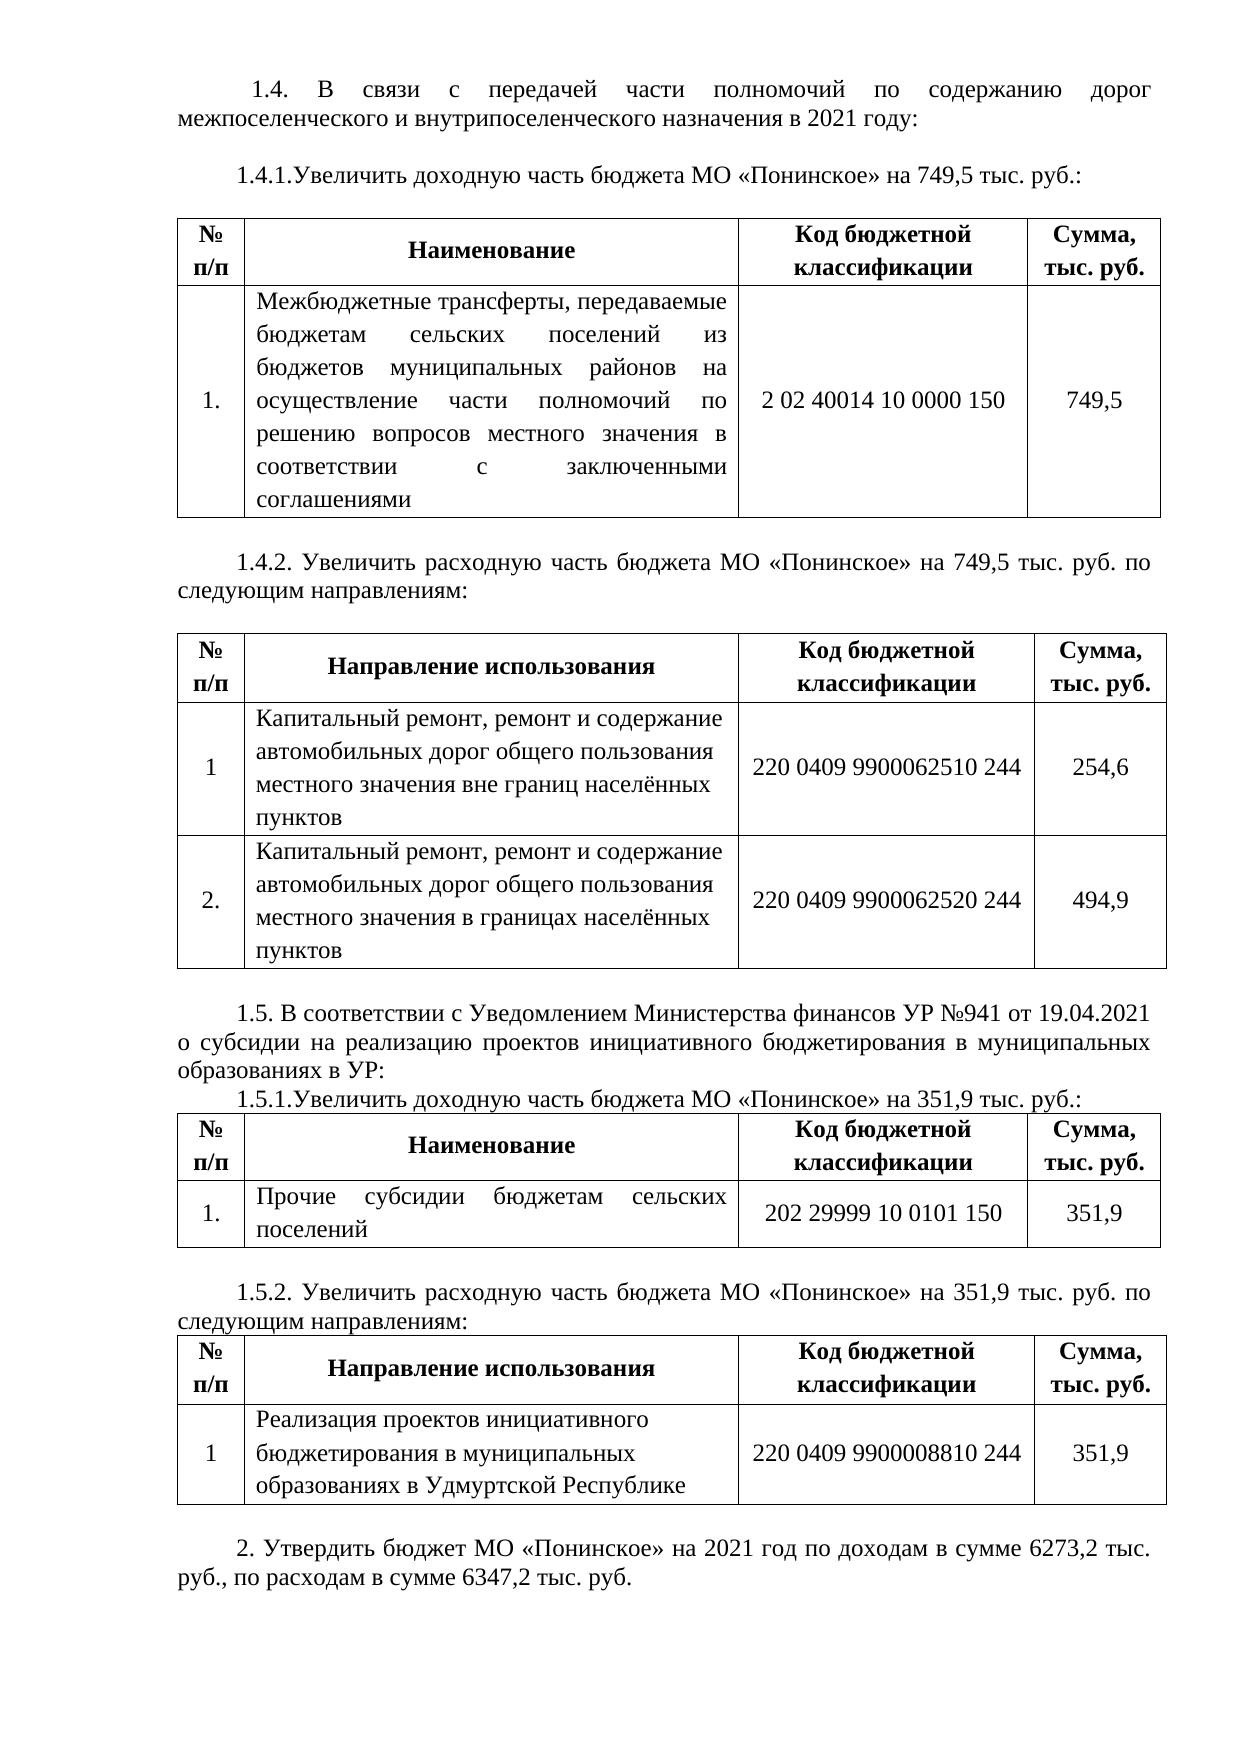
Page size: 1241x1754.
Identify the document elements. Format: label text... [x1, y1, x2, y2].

table_header № п/п [178, 1336, 244, 1403]
table_cell Реализация проектов инициативного бюджетирования в муниципальных образованиях в Удмуртской Республике [245, 1405, 738, 1504]
table_cell 220 0409 9900062510 244 [739, 703, 1034, 835]
text 1.4.2. Увеличить расходную часть бюджета МО «Понинское» на 749,5 тыс. руб. по следующим направлениям: [177, 547, 1152, 604]
table_cell 1 [178, 1405, 244, 1504]
text 1.5. В соответствии с Уведомлением Министерства финансов УР №941 от 19.04.2021 о субсидии на реализацию проектов инициативного бюджетирования в муниципальных образованиях в УР: [177, 998, 1152, 1084]
text 1.4. В связи с передачей части полномочий по содержанию дорог межпоселенческого и внутрипоселенческого назначения в 2021 году: [177, 74, 1152, 131]
table_cell 749,5 [1028, 286, 1160, 517]
table_cell 1 [178, 703, 244, 835]
table_cell 351,9 [1028, 1181, 1160, 1247]
table_header Код бюджетной классификации [739, 1336, 1034, 1403]
table_header № п/п [178, 634, 244, 702]
table_header Код бюджетной классификации [739, 634, 1034, 702]
table_header Сумма, тыс. руб. [1028, 1114, 1160, 1180]
table_header Сумма, тыс. руб. [1035, 634, 1166, 702]
table_cell Прочие субсидии бюджетам сельских поселений [245, 1181, 738, 1247]
table_cell 220 0409 9900008810 244 [739, 1405, 1034, 1504]
table_header Наименование [245, 219, 738, 285]
table_header Наименование [245, 1114, 738, 1180]
table_cell 2 02 40014 10 0000 150 [739, 286, 1027, 517]
table_cell 2. [178, 836, 244, 968]
table_cell 1. [178, 286, 244, 517]
text 1.5.2. Увеличить расходную часть бюджета МО «Понинское» на 351,9 тыс. руб. по следующим направлениям: [177, 1277, 1152, 1334]
table_header Сумма, тыс. руб. [1028, 219, 1160, 285]
text 2. Утвердить бюджет МО «Понинское» на 2021 год по доходам в сумме 6273,2 тыс. руб., по расходам в сумме 6347,2 тыс. руб. [177, 1533, 1152, 1591]
table_cell 1. [178, 1181, 244, 1247]
table_header № п/п [178, 1114, 244, 1180]
table_cell 254,6 [1035, 703, 1166, 835]
table_cell Межбюджетные трансферты, передаваемые бюджетам сельских поселений из бюджетов муниципальных районов на осуществление части полномочий по решению вопросов местного значения в соответствии с заключенными соглашениями [245, 286, 738, 517]
table_header Код бюджетной классификации [739, 1114, 1027, 1180]
table_cell 351,9 [1035, 1405, 1166, 1504]
table_header № п/п [178, 219, 244, 285]
table_cell Капитальный ремонт, ремонт и содержание автомобильных дорог общего пользования местного значения в границах населённых пунктов [245, 836, 738, 968]
table_header Направление использования [245, 1336, 738, 1403]
table_cell Капитальный ремонт, ремонт и содержание автомобильных дорог общего пользования местного значения вне границ населённых пунктов [245, 703, 738, 835]
text 1.5.1.Увеличить доходную часть бюджета МО «Понинское» на 351,9 тыс. руб.: [177, 1084, 1152, 1113]
table_cell 220 0409 9900062520 244 [739, 836, 1034, 968]
table_cell 494,9 [1035, 836, 1166, 968]
table_header Код бюджетной классификации [739, 219, 1027, 285]
table_header Направление использования [245, 634, 738, 702]
table_header Сумма, тыс. руб. [1035, 1336, 1166, 1403]
text 1.4.1.Увеличить доходную часть бюджета МО «Понинское» на 749,5 тыс. руб.: [177, 160, 1152, 189]
table_cell 202 29999 10 0101 150 [739, 1181, 1027, 1247]
